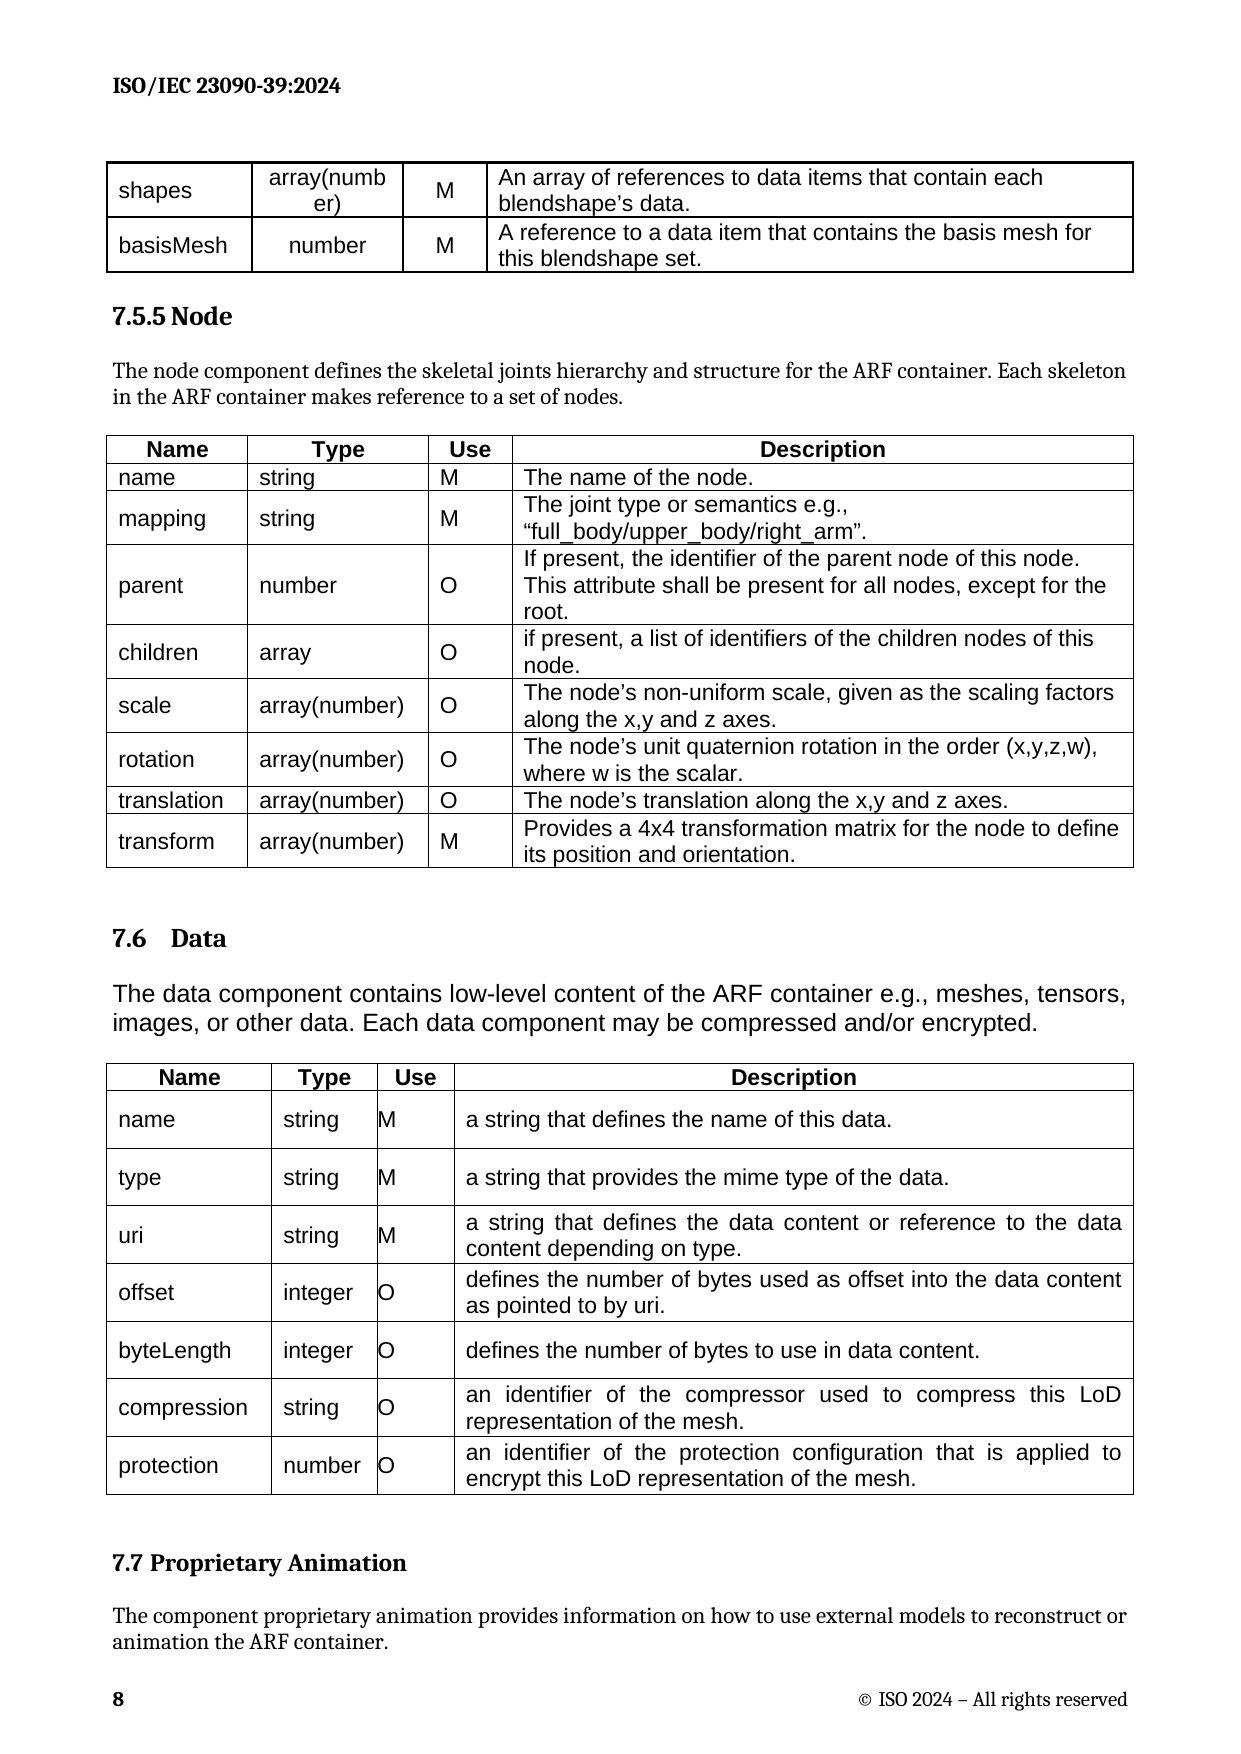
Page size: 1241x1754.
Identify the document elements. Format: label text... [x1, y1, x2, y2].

table_cell parent [107, 545, 247, 624]
table_cell an identifier of the protection configuration that is applied to encrypt this LoD representation of the mesh. [455, 1437, 1133, 1493]
table_cell O [429, 679, 512, 732]
table_cell number [253, 218, 402, 271]
table_header Type [248, 436, 428, 463]
table_cell O [429, 625, 512, 678]
table_cell number [248, 545, 428, 624]
table_cell string [272, 1149, 377, 1205]
table_cell The name of the node. [513, 464, 1133, 490]
table_cell If present, the identifier of the parent node of this node. This attribute shall be present for all nodes, except for the root. [513, 545, 1133, 624]
table_cell if present, a list of identifiers of the children nodes of this node. [513, 625, 1133, 678]
table_cell transform [107, 814, 247, 867]
table_cell number [272, 1437, 377, 1493]
text The component proprietary animation provides information on how to use external models to reconstruct or animation the ARF container. [112, 1603, 1128, 1655]
table_cell mapping [107, 491, 247, 544]
table_cell translation [107, 787, 247, 813]
table_cell string [248, 464, 428, 490]
table_cell defines the number of bytes used as offset into the data content as pointed to by uri. [455, 1264, 1133, 1321]
table_cell string [248, 491, 428, 544]
table_cell M [404, 218, 486, 271]
table_cell integer [272, 1322, 377, 1378]
table_cell The node’s translation along the x,y and z axes. [513, 787, 1133, 813]
table_cell shapes [108, 164, 251, 216]
text The data component contains low-level content of the ARF container e.g., meshes, tensors, images, or other data. Each data component may be compressed and/or encrypted. [112, 979, 1128, 1036]
table_header Name [107, 1064, 271, 1090]
subtitle Data [112, 923, 1128, 954]
table_header Use [429, 436, 512, 463]
table_cell O [429, 733, 512, 786]
table_cell O [378, 1264, 454, 1321]
table_cell array(number) [248, 787, 428, 813]
table_cell basisMesh [108, 218, 251, 271]
table_cell array(number) [248, 679, 428, 732]
table_cell array [248, 625, 428, 678]
table_cell The node’s unit quaternion rotation in the order (x,y,z,w), where w is the scalar. [513, 733, 1133, 786]
table_cell M [429, 464, 512, 490]
table_cell string [272, 1206, 377, 1263]
table_cell The node’s non-uniform scale, given as the scaling factors along the x,y and z axes. [513, 679, 1133, 732]
table_cell compression [107, 1379, 271, 1436]
table_cell offset [107, 1264, 271, 1321]
table_header Description [513, 436, 1133, 463]
table_cell M [378, 1206, 454, 1263]
table_cell defines the number of bytes to use in data content. [455, 1322, 1133, 1378]
table_cell O [378, 1379, 454, 1436]
table_cell children [107, 625, 247, 678]
table_cell integer [272, 1264, 377, 1321]
table_cell byteLength [107, 1322, 271, 1378]
table_cell An array of references to data items that contain each blendshape’s data. [488, 164, 1132, 216]
table_cell string [272, 1379, 377, 1436]
text The node component defines the skeletal joints hierarchy and structure for the ARF container. Each skeleton in the ARF container makes reference to a set of nodes. [112, 357, 1128, 410]
table_cell array(number) [248, 814, 428, 867]
table_cell type [107, 1149, 271, 1205]
table_cell an identifier of the compressor used to compress this LoD representation of the mesh. [455, 1379, 1133, 1436]
table_cell M [429, 814, 512, 867]
table_cell M [378, 1149, 454, 1205]
table_cell scale [107, 679, 247, 732]
table_cell M [404, 164, 486, 216]
table_header Name [107, 436, 247, 463]
table_header Type [272, 1064, 377, 1090]
table_cell A reference to a data item that contains the basis mesh for this blendshape set. [488, 218, 1132, 271]
table_cell O [429, 787, 512, 813]
subtitle Node [112, 301, 1128, 332]
table_cell uri [107, 1206, 271, 1263]
table_cell array(number) [253, 164, 402, 216]
table_cell name [107, 1091, 271, 1148]
table_cell O [378, 1322, 454, 1378]
table_cell rotation [107, 733, 247, 786]
table_cell name [107, 464, 247, 490]
table_cell a string that defines the data content or reference to the data content depending on type. [455, 1206, 1133, 1263]
table_cell O [429, 545, 512, 624]
subtitle Proprietary Animation [112, 1549, 1128, 1578]
table_cell a string that provides the mime type of the data. [455, 1149, 1133, 1205]
table_cell M [429, 491, 512, 544]
table_header Use [378, 1064, 454, 1090]
table_cell O [378, 1437, 454, 1493]
table_cell array(number) [248, 733, 428, 786]
table_header Description [455, 1064, 1133, 1090]
table_cell string [272, 1091, 377, 1148]
table_cell a string that defines the name of this data. [455, 1091, 1133, 1148]
table_cell Provides a 4x4 transformation matrix for the node to define its position and orientation. [513, 814, 1133, 867]
table_cell The joint type or semantics e.g., “full_body/upper_body/right_arm”. [513, 491, 1133, 544]
table_cell M [378, 1091, 454, 1148]
table_cell protection [107, 1437, 271, 1493]
